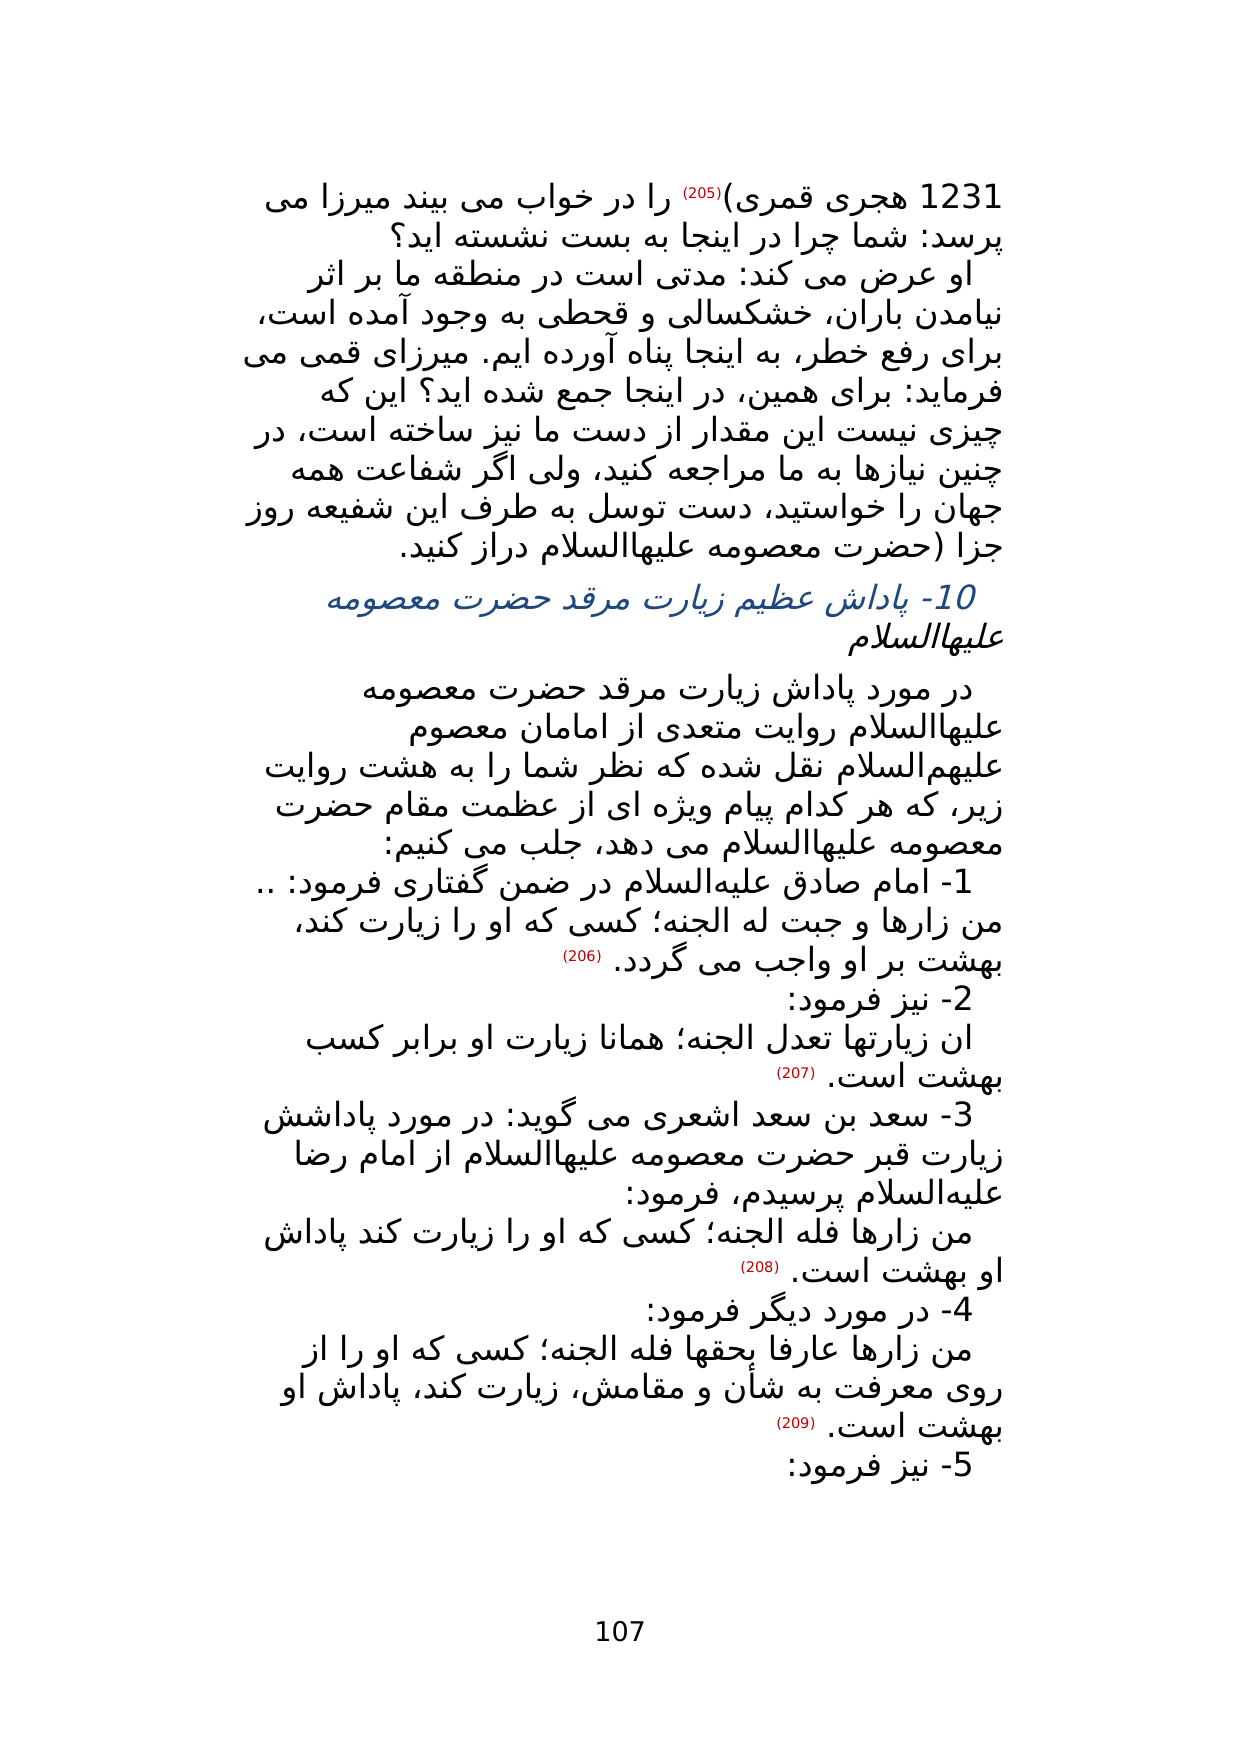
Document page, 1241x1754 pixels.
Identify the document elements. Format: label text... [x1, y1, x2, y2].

text 3- سعد بن سعد اشعرى مى گويد: در مورد پاداشش زيارت قبر حضرت معصومه عليها‌السلام از امام رضا عليه‌السلام پرسيدم، فرمود: [236, 1096, 1004, 1212]
text من زارها فله الجنه؛ كسى كه او را زيارت كند پاداش او بهشت است. (208) [236, 1212, 1004, 1290]
text 1- امام صادق عليه‌السلام در ضمن گفتارى فرمود: .. من زارها و جبت له الجنه؛ كسى كه او را زيارت كند، بهشت بر او واجب مى گردد. (206) [236, 863, 1004, 979]
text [236, 177, 1004, 255]
text 2- نيز فرمود: [236, 979, 1004, 1018]
text در مورد پاداش زيارت مرقد حضرت معصومه عليها‌السلام روايت متعدى از امامان معصوم عليهم‌السلام نقل شده كه نظر شما را به هشت روايت زير، كه هر كدام پيام ويژه اى از عظمت مقام حضرت معصومه عليها‌السلام مى دهد، جلب مى كنيم: [236, 668, 1004, 863]
text ان زيارتها تعدل الجنه؛ همانا زيارت او برابر كسب بهشت است. (207) [236, 1018, 1004, 1096]
text او عرض مى كند: مدتى است در منطقه ما بر اثر نيامدن باران، خشكسالى و قحطى به وجود آمده است، براى رفع خطر، به اينجا پناه آورده ايم. ميرزاى قمى مى فرمايد: براى همين، در اينجا جمع شده ايد؟ اين كه چيزى نيست اين مقدار از دست ما نيز ساخته است، در چنين نيازها به ما مراجعه كنيد، ولى اگر شفاعت همه جهان را خواستيد، دست توسل به طرف اين شفيعه روز جزا (حضرت معصومه عليها‌السلام دراز كنيد. [236, 255, 1004, 566]
text من زارها عارفا بحقها فله الجنه؛ كسى كه او را از روى معرفت به شأن و مقامش، زيارت كند، پاداش او بهشت است. (209) [236, 1329, 1004, 1446]
text 5- نيز فرمود: [236, 1446, 1004, 1484]
subtitle 10- پاداش عظيم زيارت مرقد حضرت معصومه عليها‌السلام [236, 578, 1004, 656]
text 4- در مورد ديگر فرمود: [236, 1290, 1004, 1329]
